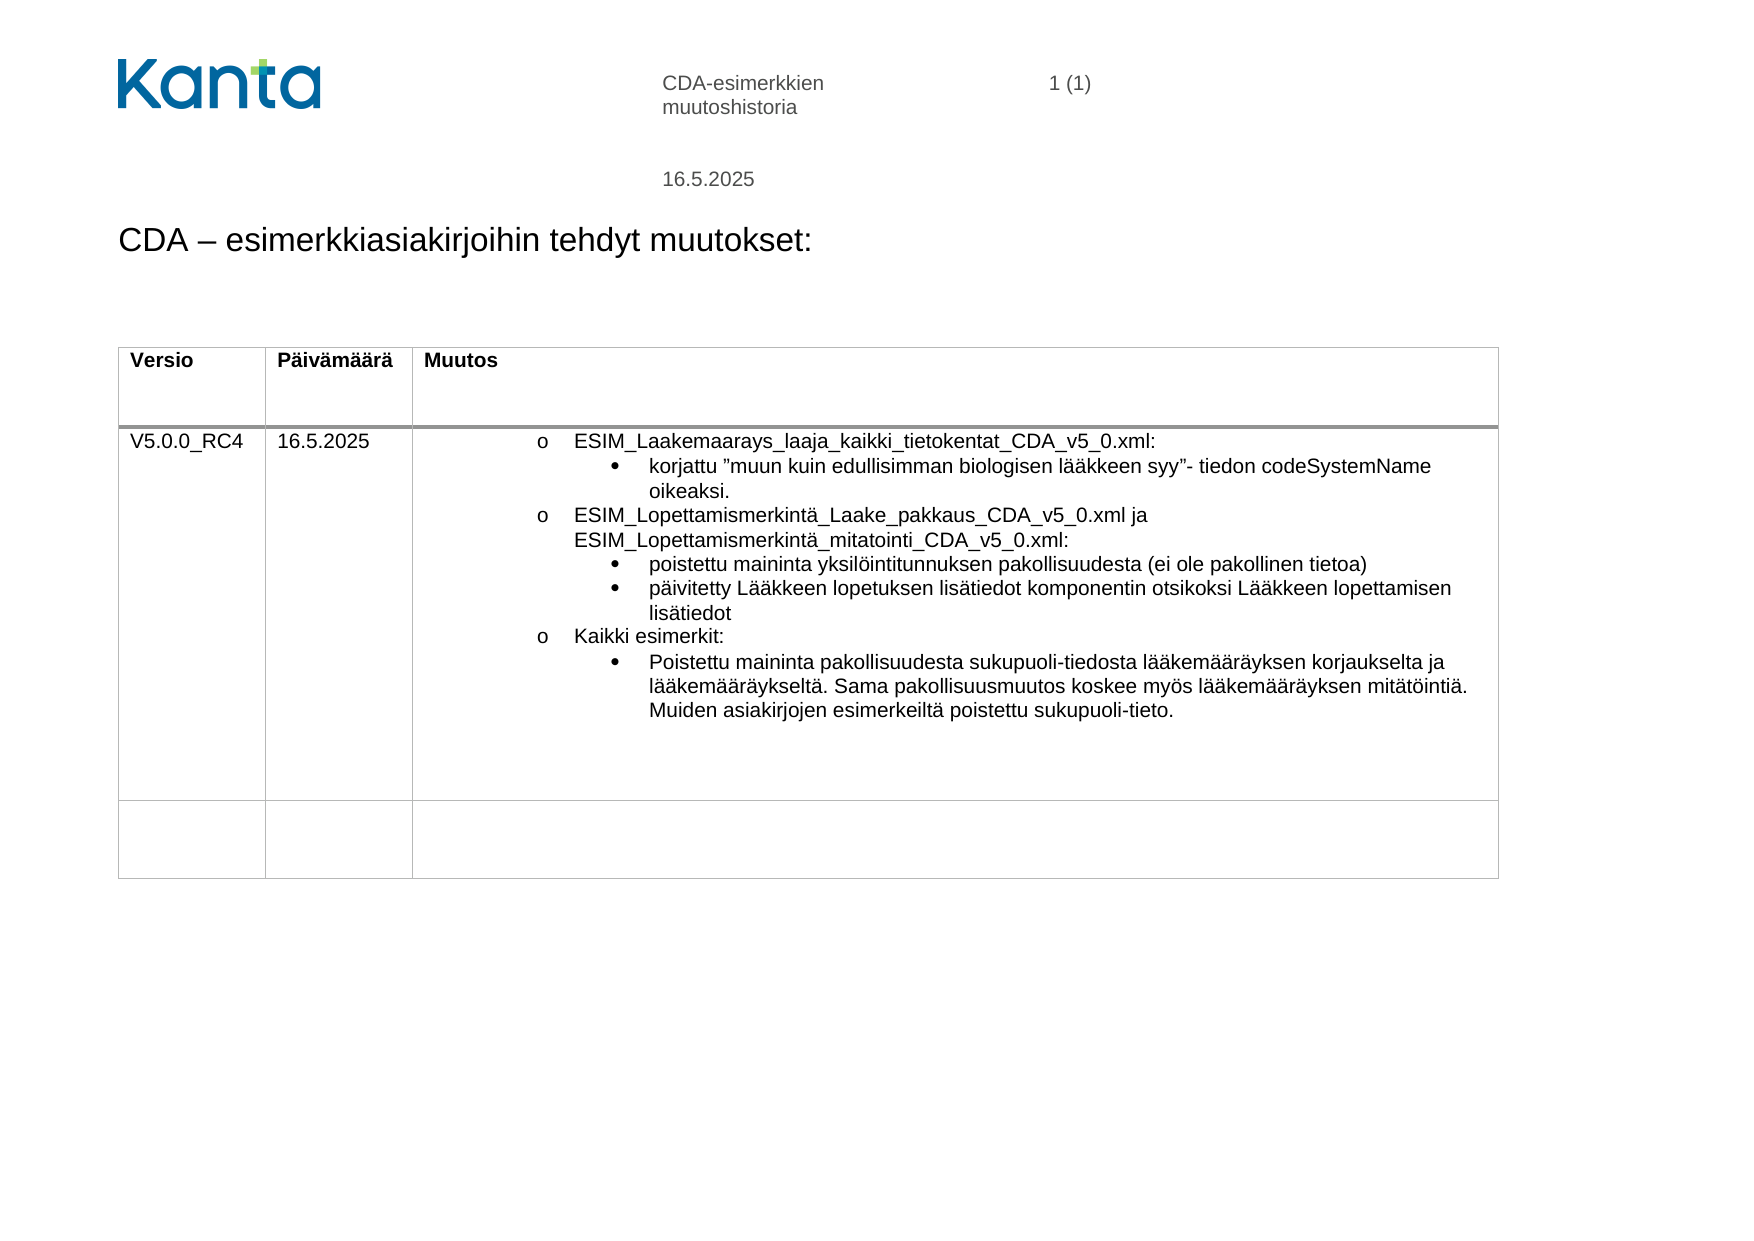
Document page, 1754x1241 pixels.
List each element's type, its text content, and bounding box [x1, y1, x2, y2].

subtitle CDA – esimerkkiasiakirjoihin tehdyt muutokset: [118, 220, 1500, 258]
table_cell ESIM_Laakemaarays_laaja_kaikki_tietokentat_CDA_v5_0.xml: korjattu ”muun kuin edullisimman biologisen lääkkeen syy”- tiedon codeSystemName oikeaksi. ESIM_Lopettamismerkintä_Laake_pakkaus_CDA_v5_0.xml ja ESIM_Lopettamismerkintä_mitatointi_CDA_v5_0.xml: poistettu maininta yksilöintitunnuksen pakollisuudesta (ei ole pakollinen tietoa) päivitetty Lääkkeen lopetuksen lisätiedot komponentin otsikoksi Lääkkeen lopettamisen lisätiedot Kaikki esimerkit: Poistettu maininta pakollisuudesta sukupuoli-tiedosta lääkemääräyksen korjaukselta ja lääkemääräykseltä. Sama pakollisuusmuutos koskee myös lääkemääräyksen mitätöintiä. Muiden asiakirjojen esimerkeiltä poistettu sukupuoli-tieto. [413, 429, 1498, 800]
table_cell V5.0.0_RC4 [119, 429, 265, 800]
table_header Versio [119, 348, 265, 425]
table_cell [413, 801, 1498, 878]
table_cell [119, 801, 265, 878]
table_cell 16.5.2025 [266, 429, 412, 800]
table_header Päivämäärä [266, 348, 412, 425]
table_header Muutos [413, 348, 1498, 425]
picture [118, 59, 321, 109]
table_cell [266, 801, 412, 878]
